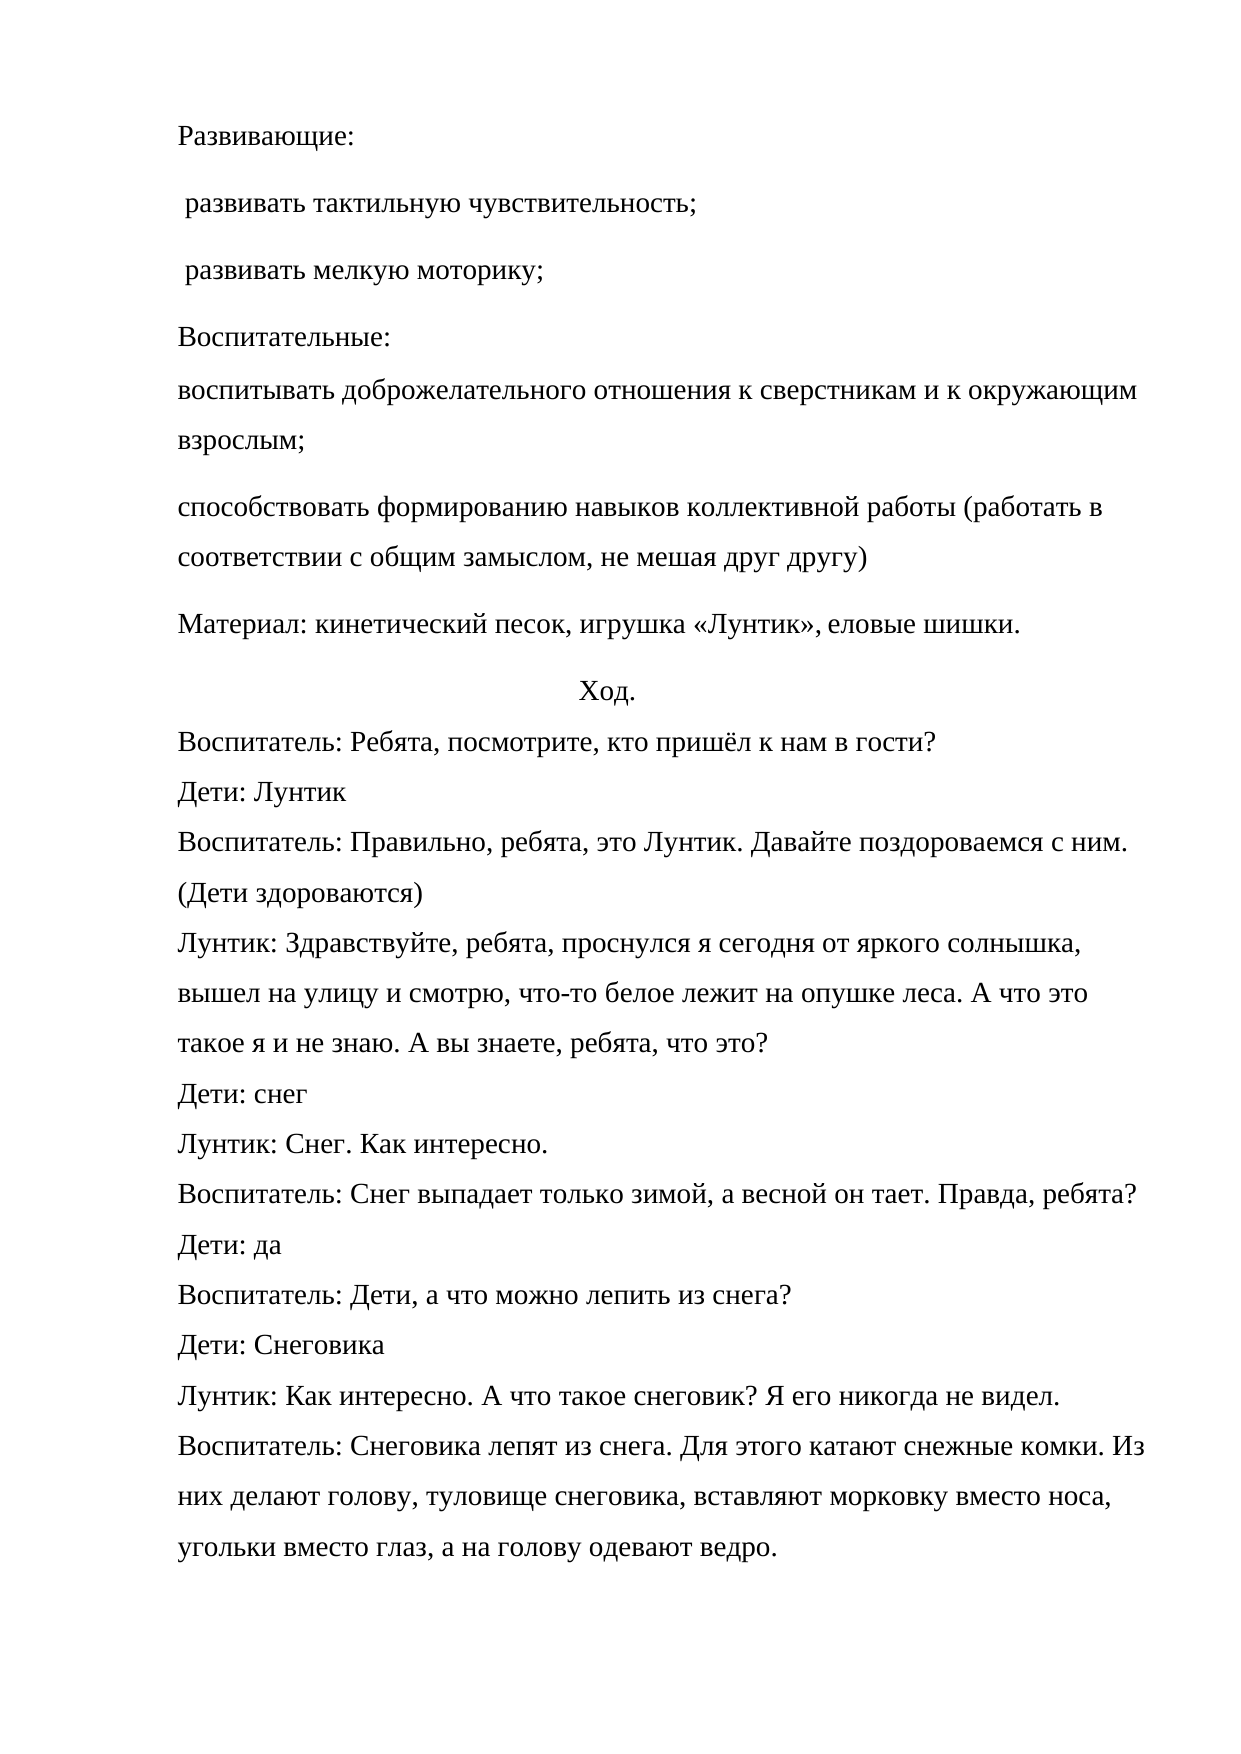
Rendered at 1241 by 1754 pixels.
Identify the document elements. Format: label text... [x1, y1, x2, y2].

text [177, 673, 1152, 1562]
text Материал: кинетический песок, игрушка «Лунтик», еловые шишки. [177, 606, 1152, 640]
text развивать мелкую моторику; [177, 252, 1152, 286]
text развивать тактильную чувствительность; [177, 185, 1152, 219]
text воспитывать доброжелательного отношения к сверстникам и к окружающим взрослым; [177, 372, 1152, 456]
text Развивающие: [177, 118, 1152, 152]
text способствовать формированию навыков коллективной работы (работать в соответствии с общим замыслом, не мешая друг другу) [177, 489, 1152, 573]
text Воспитательные: [177, 319, 1152, 353]
